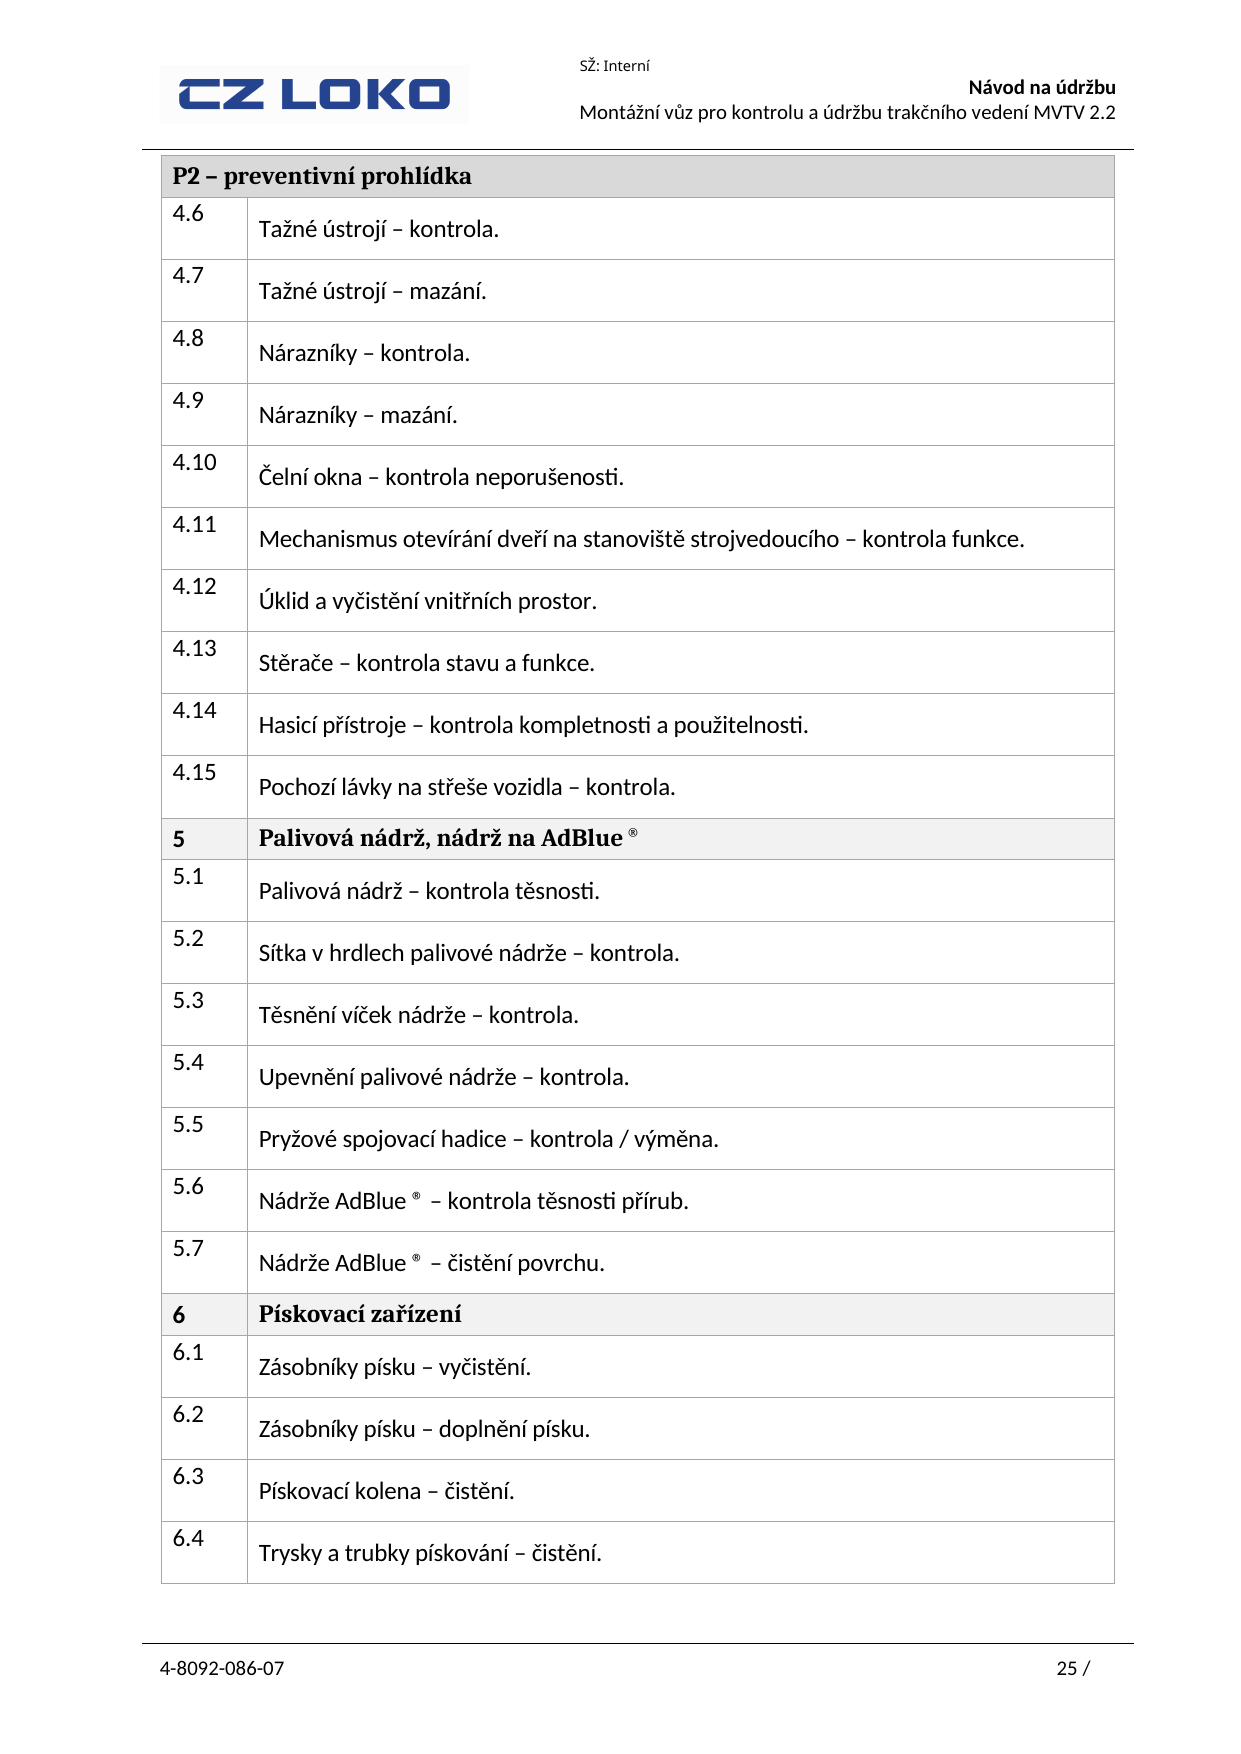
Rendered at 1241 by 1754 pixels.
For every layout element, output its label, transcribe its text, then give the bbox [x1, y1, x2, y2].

table_cell [162, 384, 247, 445]
table_cell [162, 322, 247, 383]
table_cell [162, 756, 247, 817]
picture [159, 65, 470, 124]
table_cell Zásobníky písku – doplnění písku. [248, 1398, 1114, 1459]
table_cell [162, 694, 247, 755]
table_cell [162, 1460, 247, 1521]
table_cell [162, 1398, 247, 1459]
table_cell [162, 1170, 247, 1231]
table_cell Tažné ústrojí – kontrola. [248, 198, 1114, 259]
table_cell [162, 260, 247, 321]
table_cell [162, 922, 247, 983]
table_cell [162, 508, 247, 569]
table_cell Palivová nádrž, nádrž na AdBlue ® [248, 819, 1114, 859]
table_cell Pískovací zařízení [248, 1294, 1114, 1335]
table_cell [162, 1046, 247, 1107]
table_cell [162, 1336, 247, 1397]
table_cell Pískovací kolena – čistění. [248, 1460, 1114, 1521]
table_cell Nádrže AdBlue ® – kontrola těsnosti přírub. [248, 1170, 1114, 1231]
table_cell [162, 1522, 247, 1583]
table_cell [162, 1108, 247, 1169]
table_cell Zásobníky písku – vyčistění. [248, 1336, 1114, 1397]
table_cell Čelní okna – kontrola neporušenosti. [248, 446, 1114, 507]
table_cell Palivová nádrž – kontrola těsnosti. [248, 860, 1114, 921]
table_cell Nárazníky – mazání. [248, 384, 1114, 445]
table_cell Trysky a trubky pískování – čistění. [248, 1522, 1114, 1583]
table_cell Tažné ústrojí – mazání. [248, 260, 1114, 321]
table_cell Hasicí přístroje – kontrola kompletnosti a použitelnosti. [248, 694, 1114, 755]
table_cell [162, 860, 247, 921]
table_header P2 – preventivní prohlídka [162, 156, 1114, 197]
table_cell Mechanismus otevírání dveří na stanoviště strojvedoucího – kontrola funkce. [248, 508, 1114, 569]
table_cell [162, 819, 247, 859]
table_cell [162, 446, 247, 507]
table_cell Těsnění víček nádrže – kontrola. [248, 984, 1114, 1045]
table_cell [162, 632, 247, 693]
table_cell Upevnění palivové nádrže – kontrola. [248, 1046, 1114, 1107]
table_cell Nárazníky – kontrola. [248, 322, 1114, 383]
table_cell Pochozí lávky na střeše vozidla – kontrola. [248, 756, 1114, 817]
table_cell Úklid a vyčistění vnitřních prostor. [248, 570, 1114, 631]
table_cell [162, 1294, 247, 1335]
table_cell [162, 198, 247, 259]
table_cell Stěrače – kontrola stavu a funkce. [248, 632, 1114, 693]
table_cell [162, 1232, 247, 1293]
table_cell [162, 984, 247, 1045]
table_cell Nádrže AdBlue ® – čistění povrchu. [248, 1232, 1114, 1293]
table_cell Pryžové spojovací hadice – kontrola / výměna. [248, 1108, 1114, 1169]
table_cell Sítka v hrdlech palivové nádrže – kontrola. [248, 922, 1114, 983]
table_cell [162, 570, 247, 631]
